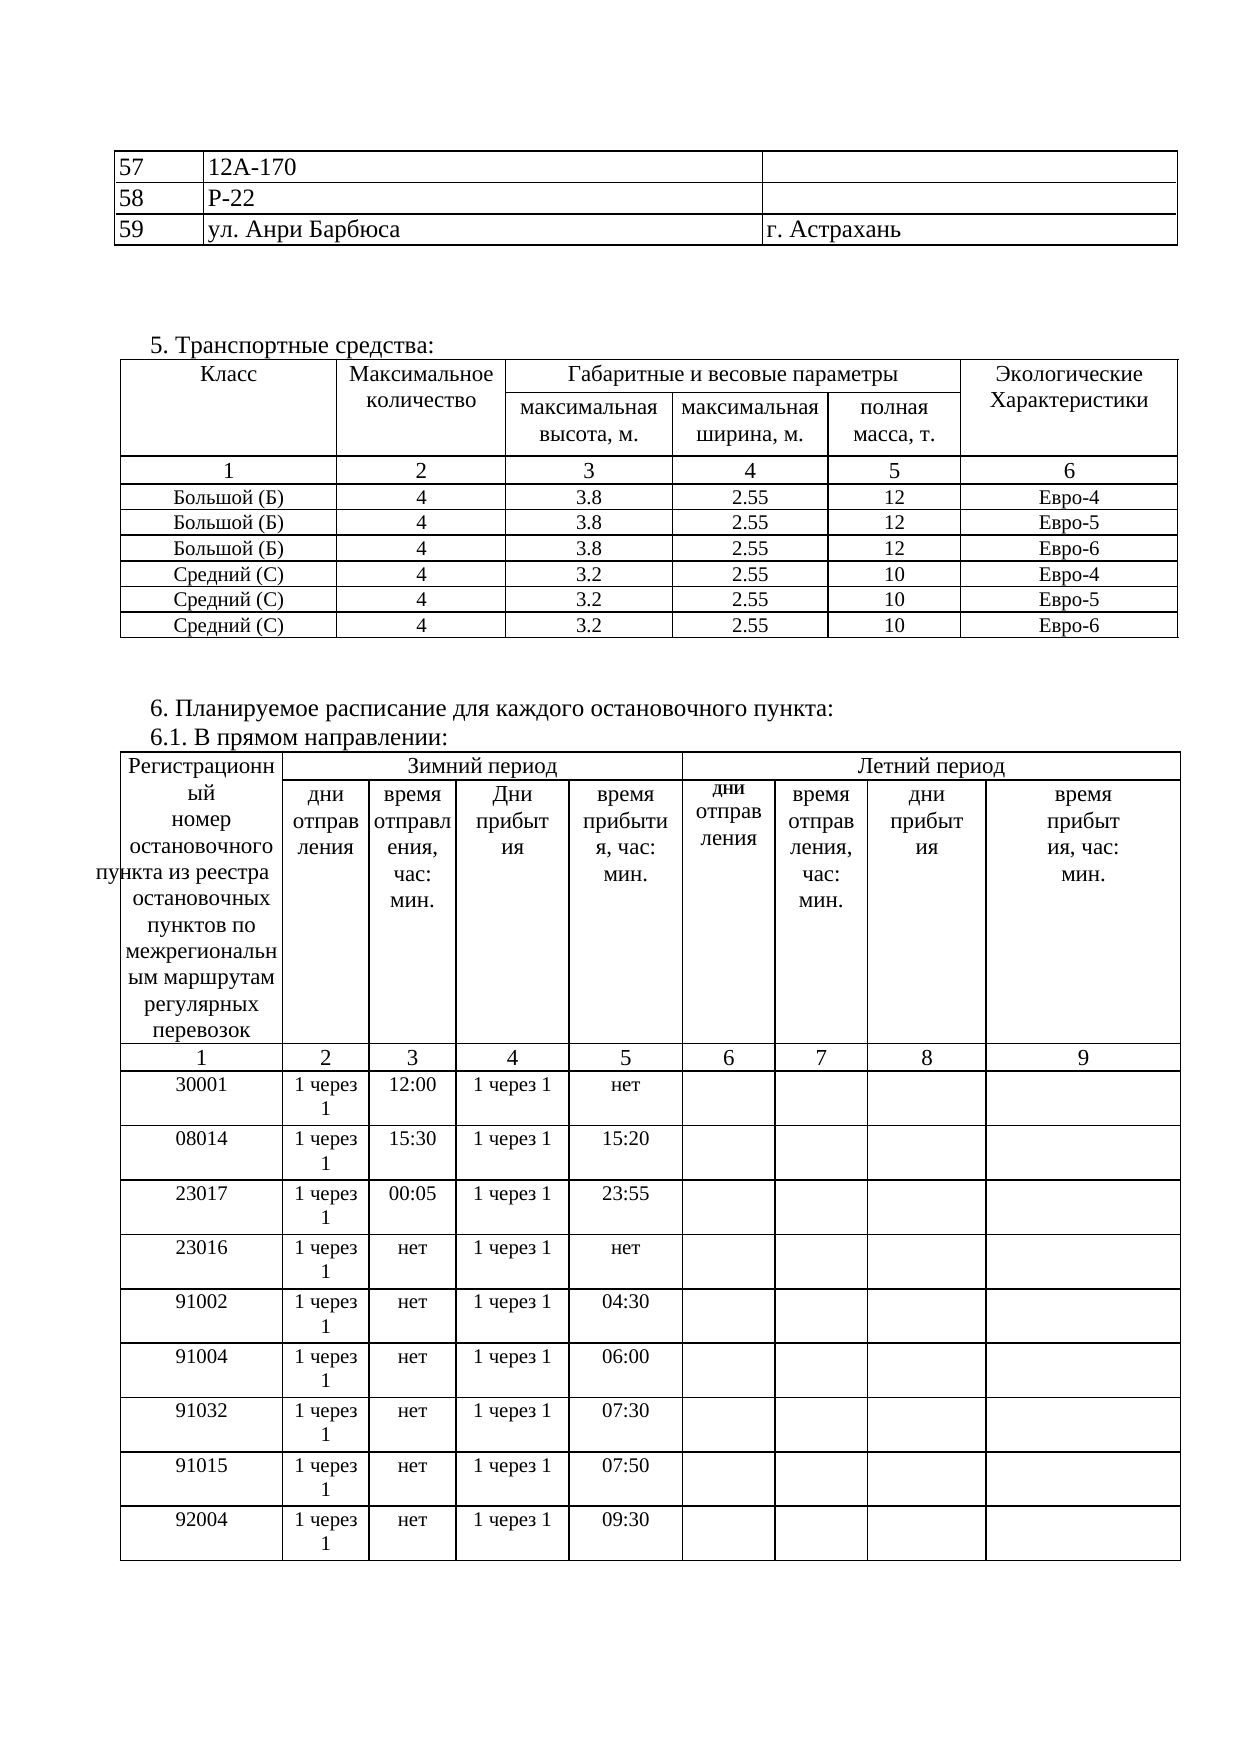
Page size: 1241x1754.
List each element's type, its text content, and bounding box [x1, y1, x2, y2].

table_cell 2.55 [673, 536, 827, 560]
table_cell Р-22 [204, 183, 762, 213]
table_cell 12 [829, 485, 960, 509]
table_cell 15:20 [570, 1126, 682, 1179]
table_cell 2.55 [673, 613, 827, 637]
table_header Габаритные и весовые параметры [506, 360, 960, 392]
table_cell 59 [115, 214, 203, 244]
table_cell нет [370, 1235, 455, 1288]
table_cell 3 [506, 457, 672, 483]
table_cell [683, 1453, 774, 1505]
table_cell 30001 [121, 1072, 282, 1125]
table_cell 92004 [121, 1507, 282, 1560]
table_cell 1 через 1 [283, 1453, 368, 1505]
table_cell 08014 [121, 1126, 282, 1179]
table_cell [987, 1453, 1180, 1505]
table_cell 1 [121, 1044, 282, 1070]
table_cell 15:30 [370, 1126, 455, 1179]
table_cell [987, 1181, 1180, 1233]
table_header Регистрационный номер остановочного пункта из реестра остановочных пунктов по межрегиональным маршрутам регулярных перевозок [121, 753, 282, 1042]
table_cell 1 через 1 [283, 1126, 368, 1179]
table_cell 4 [673, 457, 827, 483]
table_cell 1 через 1 [457, 1507, 568, 1560]
table_cell Евро-6 [961, 536, 1177, 560]
table_cell 1 через 1 [457, 1126, 568, 1179]
table_cell [683, 1344, 774, 1397]
table_cell [683, 1072, 774, 1125]
table_cell 04:30 [570, 1290, 682, 1342]
table_cell Евро-5 [961, 510, 1177, 534]
table_cell 4 [337, 587, 505, 611]
table_cell нет [370, 1453, 455, 1505]
table_cell максимальная ширина, м. [673, 393, 827, 455]
table_cell 91032 [121, 1398, 282, 1451]
table_cell 6 [961, 457, 1177, 483]
table_cell 4 [337, 510, 505, 534]
table_cell 5 [570, 1044, 682, 1070]
table_cell 12 [829, 510, 960, 534]
table_header Класс [121, 360, 336, 455]
table_cell 3.8 [506, 485, 672, 509]
table_cell [987, 1290, 1180, 1342]
table_cell [987, 1126, 1180, 1179]
table_cell 8 [868, 1044, 985, 1070]
table_cell полная масса, т. [829, 393, 960, 455]
table_cell 4 [337, 536, 505, 560]
table_cell 10 [829, 613, 960, 637]
table_cell [868, 1072, 985, 1125]
table_cell максимальная высота, м. [506, 393, 672, 455]
table_cell 1 через 1 [457, 1398, 568, 1451]
table_cell 2 [337, 457, 505, 483]
table_cell [776, 1072, 867, 1125]
table_cell [987, 1507, 1180, 1560]
table_cell 2.55 [673, 510, 827, 534]
table_cell 3.8 [506, 536, 672, 560]
table_cell 91004 [121, 1344, 282, 1397]
table_cell 2.55 [673, 485, 827, 509]
table_cell 23:55 [570, 1181, 682, 1233]
table_cell 5 [829, 457, 960, 483]
text 6.1. В прямом направлении: [150, 722, 1090, 751]
table_cell [868, 1398, 985, 1451]
table_cell [683, 1181, 774, 1233]
table_cell 1 через 1 [457, 1344, 568, 1397]
table_cell 1 через 1 [457, 1181, 568, 1233]
table_cell [683, 1235, 774, 1288]
table_cell 1 через 1 [457, 1453, 568, 1505]
table_cell нет [370, 1290, 455, 1342]
table_cell 4 [337, 613, 505, 637]
table_cell 07:30 [570, 1398, 682, 1451]
table_cell г. Астрахань [763, 213, 1177, 244]
table_cell дни отправ ления [283, 781, 368, 1042]
table_cell 07:50 [570, 1453, 682, 1505]
table_cell 58 [115, 183, 203, 213]
table_cell 2.55 [673, 587, 827, 611]
table_cell время отправл ения, час: мин. [370, 781, 455, 1042]
table_cell [868, 1126, 985, 1179]
table_cell время отправ ления, час: мин. [776, 781, 867, 1042]
table_cell [683, 1290, 774, 1342]
table_cell Евро-5 [961, 587, 1177, 611]
table_cell Дни прибыт ия [457, 781, 568, 1042]
table_header Летний период [683, 753, 1180, 779]
table_cell 12А-170 [204, 152, 762, 181]
table_cell 1 через 1 [457, 1235, 568, 1288]
table_cell [776, 1290, 867, 1342]
table_cell 7 [776, 1044, 867, 1070]
table_cell Большой (Б) [121, 485, 336, 509]
table_cell 1 через 1 [283, 1344, 368, 1397]
table_cell 3.2 [506, 587, 672, 611]
table_cell ДНИ отправ ления [683, 781, 774, 1042]
table_cell 06:00 [570, 1344, 682, 1397]
table_cell [868, 1453, 985, 1505]
table_cell 91015 [121, 1453, 282, 1505]
table_cell 23017 [121, 1181, 282, 1233]
table_cell Большой (Б) [121, 510, 336, 534]
table_cell 09:30 [570, 1507, 682, 1560]
table_cell 4 [457, 1044, 568, 1070]
table_cell 1 через 1 [457, 1290, 568, 1342]
table_cell 1 через 1 [283, 1181, 368, 1233]
table_cell 3.2 [506, 562, 672, 586]
table_cell [763, 181, 1177, 213]
table_cell 1 через 1 [283, 1290, 368, 1342]
table_cell [683, 1398, 774, 1451]
table_cell [776, 1181, 867, 1233]
table_cell 12:00 [370, 1072, 455, 1125]
table_cell 12 [829, 536, 960, 560]
table_cell 9 [987, 1044, 1180, 1070]
table_cell нет [570, 1235, 682, 1288]
table_cell [868, 1181, 985, 1233]
table_cell [987, 1344, 1180, 1397]
table_cell Средний (С) [121, 587, 336, 611]
table_cell время прибыт ия, час: мин. [987, 781, 1180, 1042]
table_cell 6 [683, 1044, 774, 1070]
table_header Максимальное количество [337, 360, 505, 455]
table_cell 1 через 1 [457, 1072, 568, 1125]
table_cell [776, 1507, 867, 1560]
table_cell [868, 1344, 985, 1397]
table_cell 10 [829, 587, 960, 611]
table_cell [776, 1126, 867, 1179]
table_cell 3.2 [506, 613, 672, 637]
table_cell нет [370, 1398, 455, 1451]
table_cell Евро-4 [961, 485, 1177, 509]
table_cell нет [370, 1507, 455, 1560]
table_cell 10 [829, 562, 960, 586]
table_cell [776, 1344, 867, 1397]
table_cell 00:05 [370, 1181, 455, 1233]
table_cell ул. Анри Барбюса [204, 215, 762, 244]
table_cell 1 через 1 [283, 1072, 368, 1125]
table_cell Большой (Б) [121, 536, 336, 560]
table_cell Средний (С) [121, 562, 336, 586]
table_cell 91002 [121, 1290, 282, 1342]
table_cell [868, 1507, 985, 1560]
table_cell [683, 1126, 774, 1179]
table_cell [763, 152, 1177, 181]
table_cell [868, 1235, 985, 1288]
table_cell 1 [121, 457, 336, 483]
table_header Зимний период [283, 753, 682, 779]
table_cell дни прибыт ия [868, 781, 985, 1042]
table_cell 1 через 1 [283, 1398, 368, 1451]
table_cell 4 [337, 562, 505, 586]
text 6. Планируемое расписание для каждого остановочного пункта: [150, 693, 1090, 722]
table_cell 2.55 [673, 562, 827, 586]
table_cell нет [370, 1344, 455, 1397]
table_cell [987, 1072, 1180, 1125]
table_cell [868, 1290, 985, 1342]
table_cell 23016 [121, 1235, 282, 1288]
table_cell Евро-6 [961, 613, 1177, 637]
table_cell 4 [337, 485, 505, 509]
table_cell 1 через 1 [283, 1507, 368, 1560]
table_cell Евро-4 [961, 562, 1177, 586]
table_cell [776, 1235, 867, 1288]
table_cell нет [570, 1072, 682, 1125]
table_cell [987, 1235, 1180, 1288]
table_header Экологические Характеристики [961, 360, 1177, 455]
table_cell 3.8 [506, 510, 672, 534]
table_cell 57 [115, 152, 203, 181]
table_cell [987, 1398, 1180, 1451]
table_cell 3 [370, 1044, 455, 1070]
table_cell 1 через 1 [283, 1235, 368, 1288]
table_cell время прибыти я, час: мин. [570, 781, 682, 1042]
table_cell [776, 1453, 867, 1505]
table_cell 2 [283, 1044, 368, 1070]
table_cell [776, 1398, 867, 1451]
text 5. Транспортные средства: [150, 330, 1090, 358]
table_cell Средний (С) [121, 613, 336, 637]
table_cell [683, 1507, 774, 1560]
